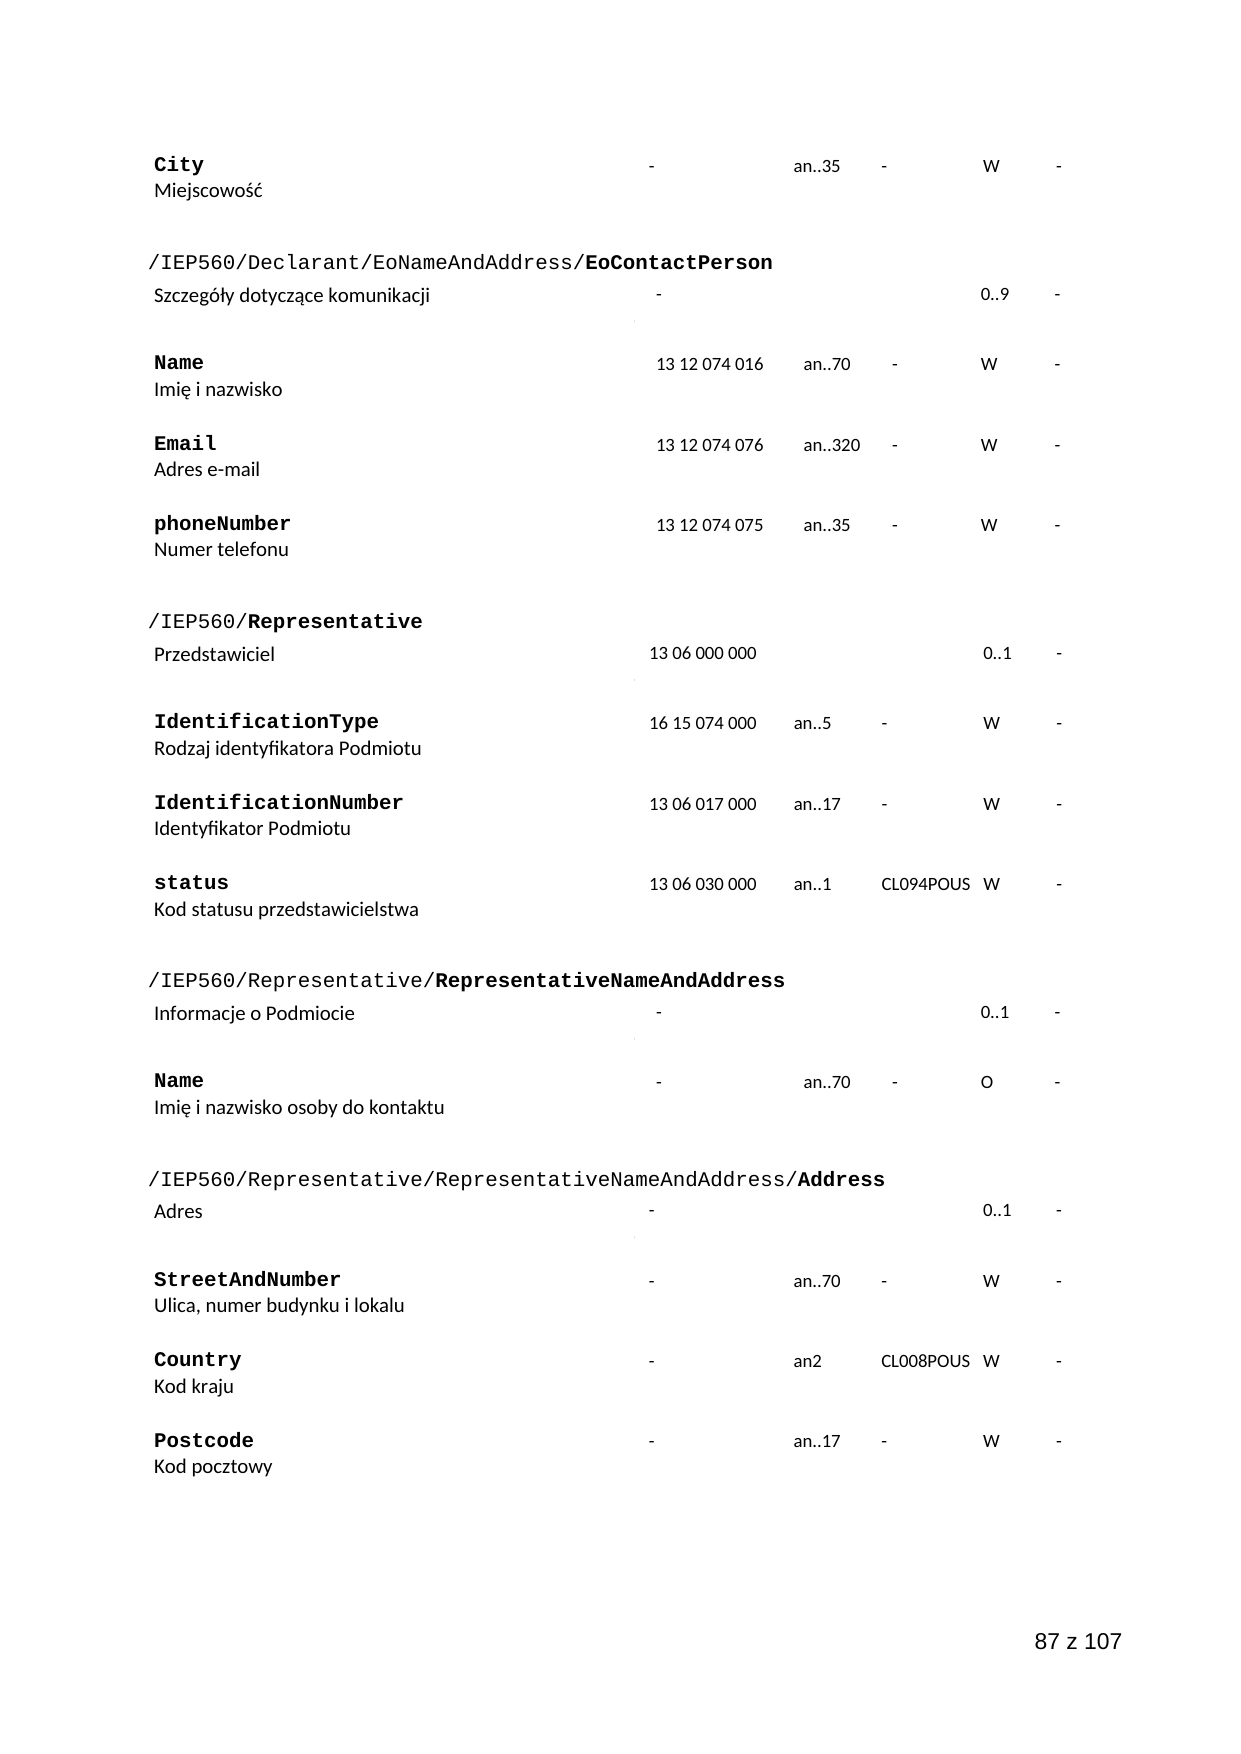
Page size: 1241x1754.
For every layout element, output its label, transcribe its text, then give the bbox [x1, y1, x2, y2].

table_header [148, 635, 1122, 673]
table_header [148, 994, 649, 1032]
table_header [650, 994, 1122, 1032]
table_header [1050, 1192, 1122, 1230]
text /IEP560/Representative/RepresentativeNameAndAddress/Address [148, 1168, 1122, 1192]
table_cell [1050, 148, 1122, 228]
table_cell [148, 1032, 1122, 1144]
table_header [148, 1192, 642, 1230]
text /IEP560/Representative/RepresentativeNameAndAddress [148, 970, 1122, 994]
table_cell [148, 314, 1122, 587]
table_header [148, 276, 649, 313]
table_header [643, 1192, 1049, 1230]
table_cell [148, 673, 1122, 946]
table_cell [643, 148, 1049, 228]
text /IEP560/Declarant/EoNameAndAddress/EoContactPerson [148, 252, 1122, 276]
text /IEP560/Representative [148, 611, 1122, 635]
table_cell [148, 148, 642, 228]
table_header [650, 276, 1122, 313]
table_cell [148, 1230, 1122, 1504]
